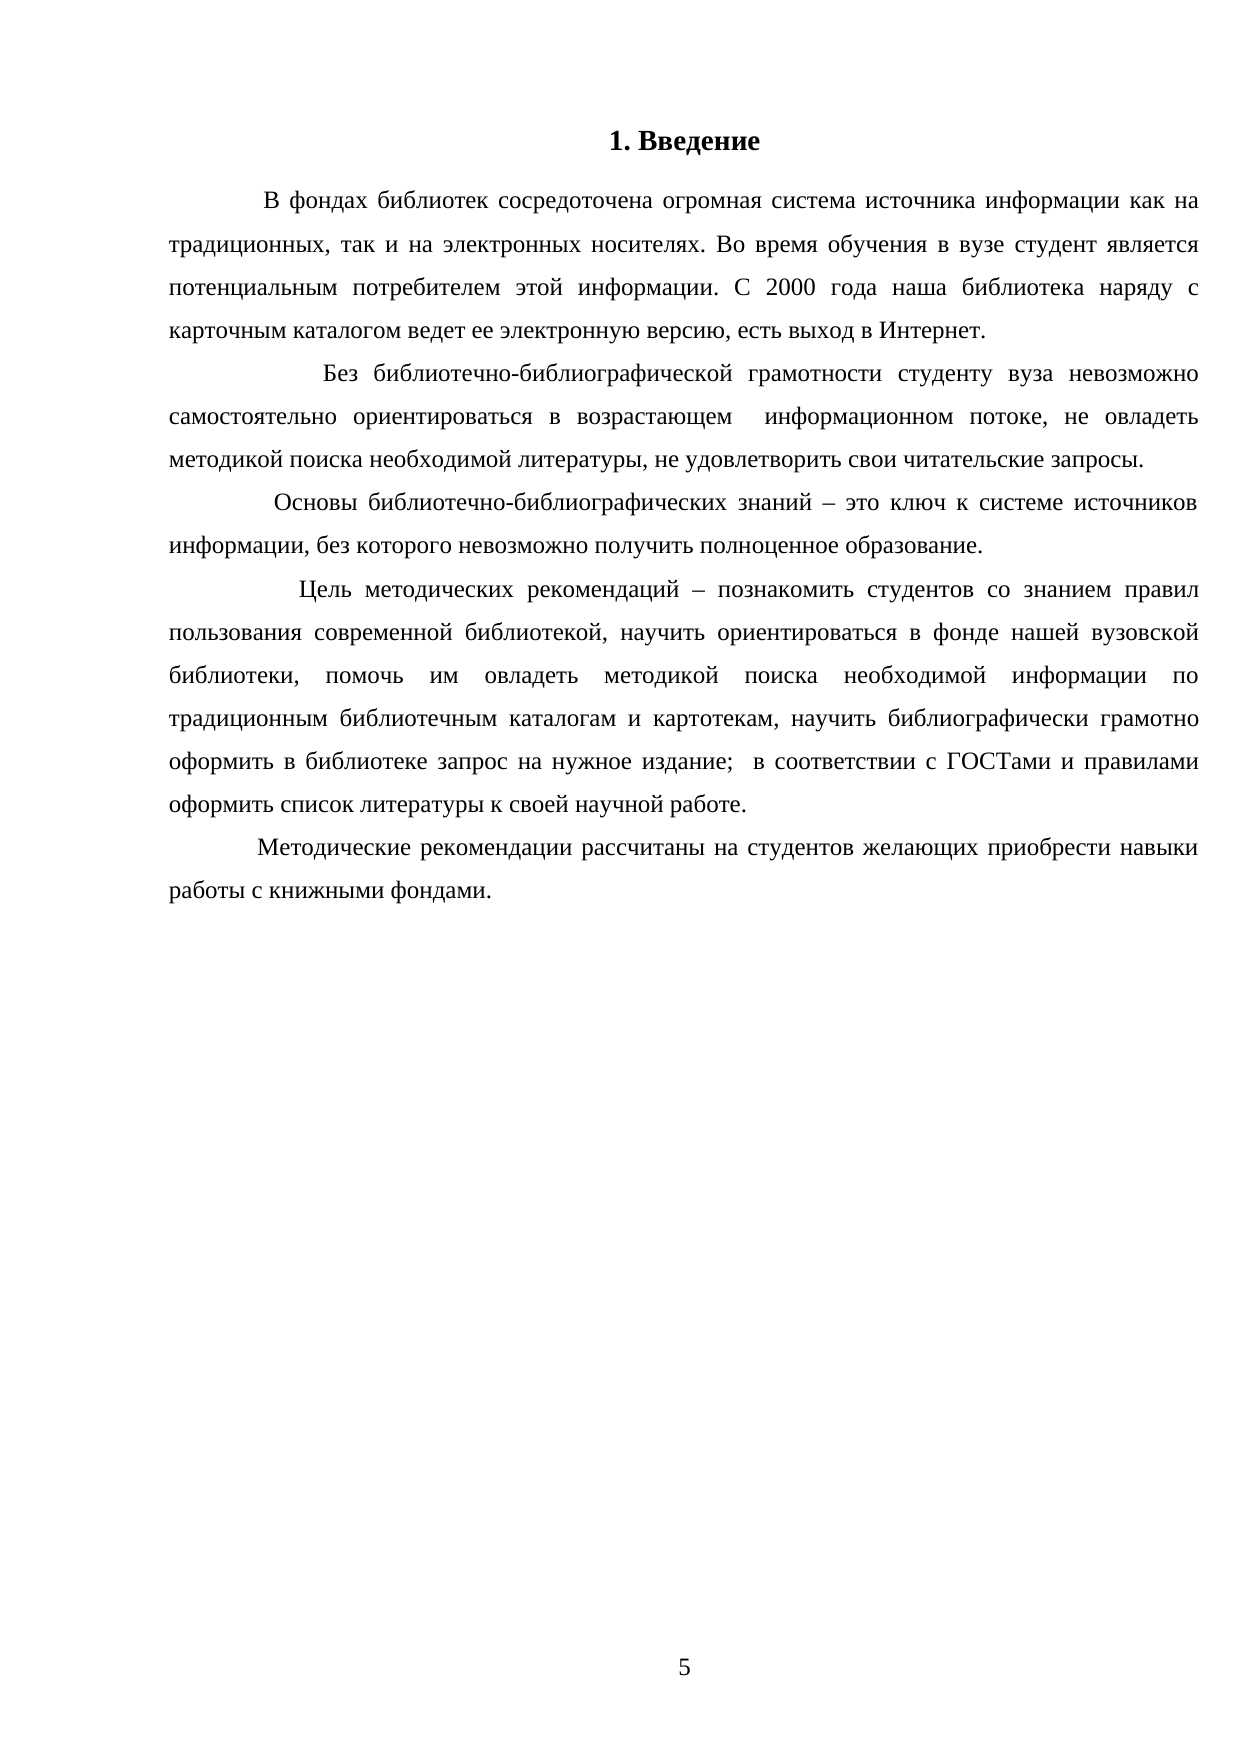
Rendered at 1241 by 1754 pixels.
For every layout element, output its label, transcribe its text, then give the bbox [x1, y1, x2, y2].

text Основы библиотечно-библиографических знаний – это ключ к системе источников информации, без которого невозможно получить полноценное образование. [169, 487, 1200, 559]
text В фондах библиотек сосредоточена огромная система источника информации как на традиционных, так и на электронных носителях. Во время обучения в вузе студент является потенциальным потребителем этой информации. С 2000 года наша библиотека наряду с карточным каталогом ведет ее электронную версию, есть выход в Интернет. [169, 186, 1200, 344]
text Цель методических рекомендаций – познакомить студентов со знанием правил пользования современной библиотекой, научить ориентироваться в фонде нашей вузовской библиотеки, помочь им овладеть методикой поиска необходимой информации по традиционным библиотечным каталогам и картотекам, научить библиографически грамотно оформить в библиотеке запрос на нужное издание; в соответствии с ГОСТами и правилами оформить список литературы к своей научной работе. [169, 574, 1200, 818]
text 1. Введение [169, 123, 1200, 157]
text Методические рекомендации рассчитаны на студентов желающих приобрести навыки работы с книжными фондами. [169, 832, 1200, 904]
text Без библиотечно-библиографической грамотности студенту вуза невозможно самостоятельно ориентироваться в возрастающем информационном потоке, не овладеть методикой поиска необходимой литературы, не удовлетворить свои читательские запросы. [169, 358, 1200, 473]
